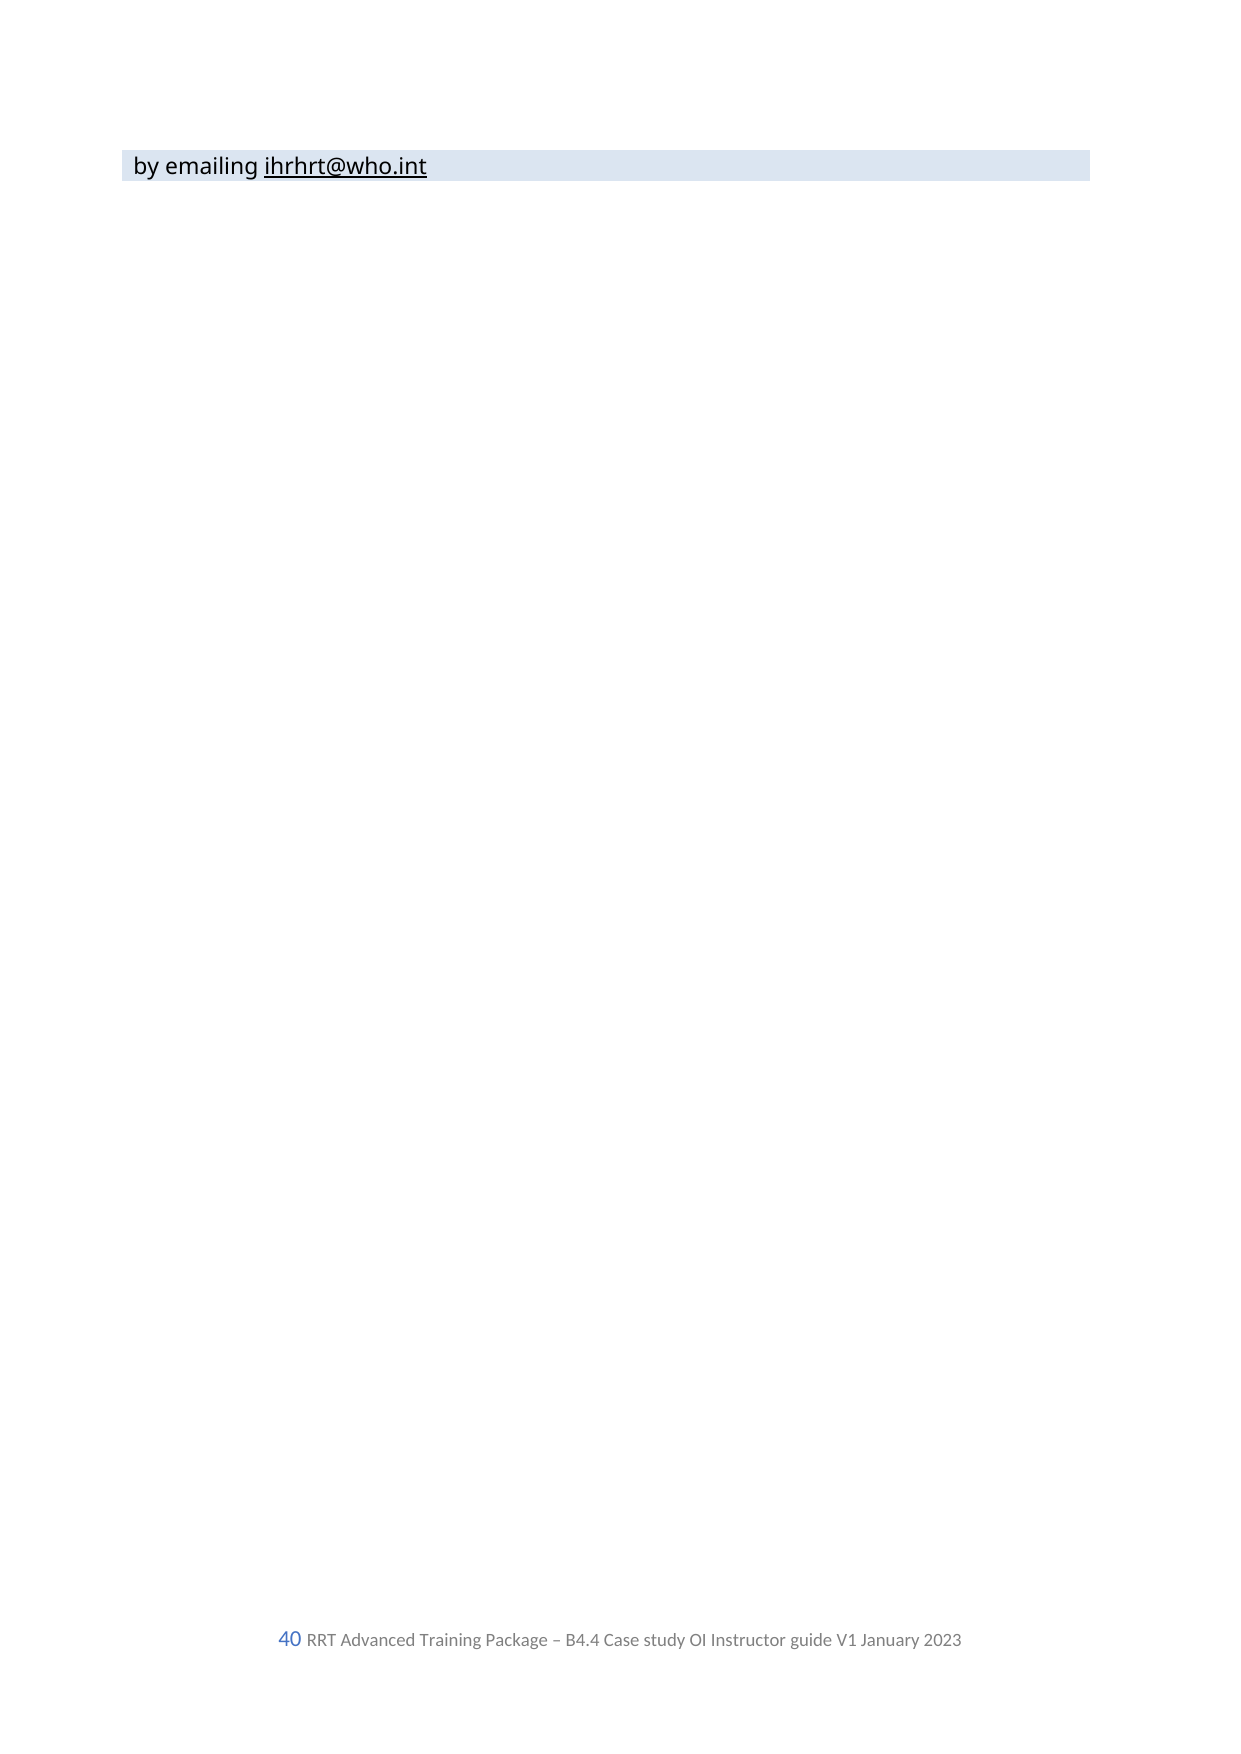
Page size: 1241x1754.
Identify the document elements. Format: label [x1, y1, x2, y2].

table_header [122, 150, 1090, 181]
